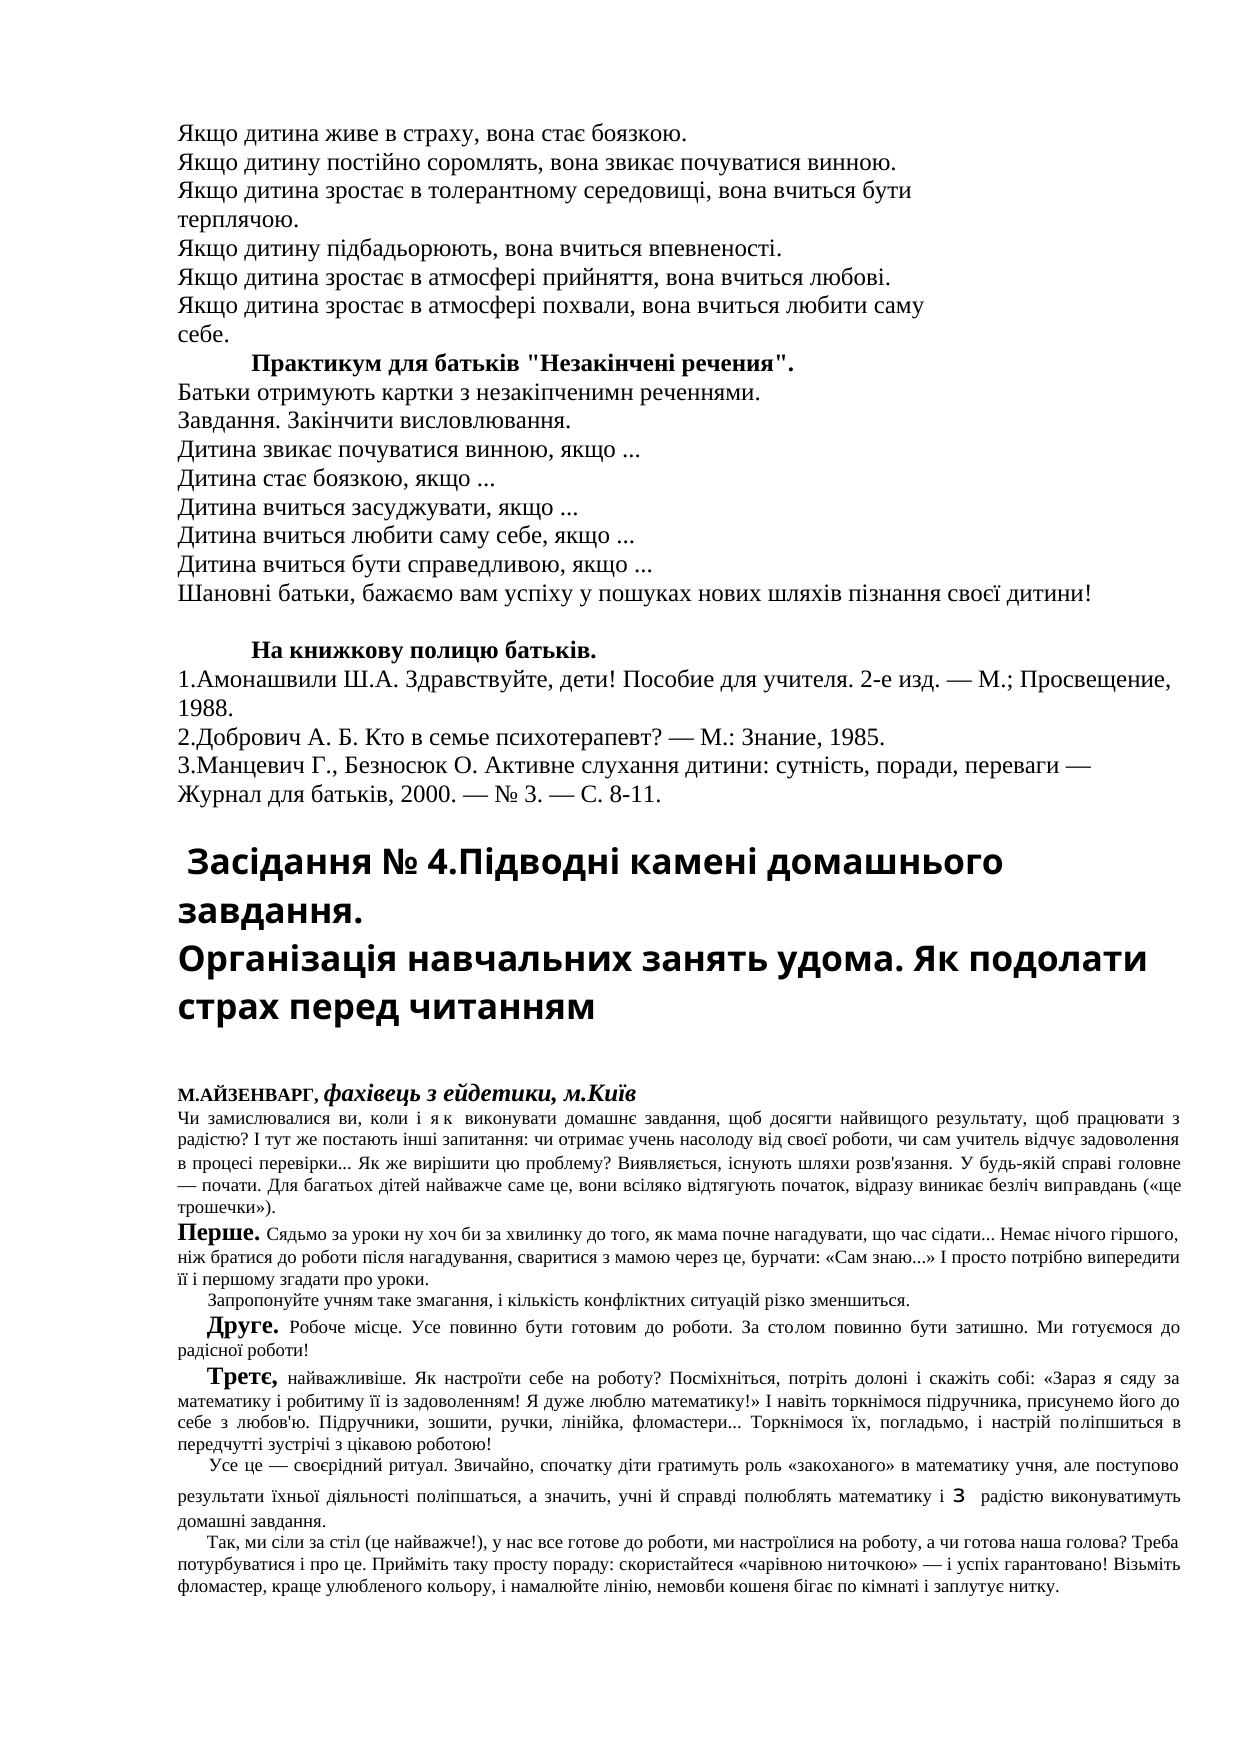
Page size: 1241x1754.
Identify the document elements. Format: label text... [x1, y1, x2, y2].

text Так, ми сіли за стіл (це найважче!), у нас все готове до роботи, ми настроїлися на роботу, а чи готова наша голова? Треба потурбуватися і про це. Прийміть таку просту пораду: скористайтеся «чарівною ниточкою» — і успіх гарантовано! Візьміть фломастер, краще улюбленого кольору, і намалюйте лінію, немовби кошеня бігає по кімнаті і заплутує нитку. [177, 1531, 1181, 1596]
text Дитина звикає почуватися винною, якщо ... [177, 434, 1181, 463]
text 2.Добрович А. Б. Кто в семье психотерапевт? — М.: Знание, 1985. [177, 722, 1181, 751]
text Дитина вчиться бути справедливою, якщо ... [177, 549, 1181, 578]
text Якщо дитина зростає в атмосфері прийняття, вона вчиться любові. [177, 262, 1181, 291]
text Практикум для батьків "Незакінчені речения". [177, 348, 1181, 377]
text Завдання. Закінчити висловлювання. [177, 406, 1181, 434]
text Засідання № 4.Підводні камені домашнього завдання. [177, 837, 1181, 933]
text Якщо дитина живе в страху, вона стає боязкою. [177, 118, 1181, 147]
text Дитина вчиться любити саму себе, якщо ... [177, 521, 1181, 549]
text Чи замислювалися ви, коли і як виконувати домашнє завдання, щоб досягти найвищого результату, щоб працювати з радістю? І тут же постають інші запитання: чи отримає учень насолоду від своєї роботи, чи сам учитель відчує задоволення в процесі перевірки... Як же вирішити цю проблему? Виявляється, існують шляхи розв'язання. У будь-якій справі головне — почати. Для багатьох дітей найважче саме це, вони всіляко відтягують початок, відразу виникає безліч виправдань («ще трошечки»). [177, 1107, 1181, 1217]
text Третє, найважливіше. Як настроїти себе на роботу? Посміхніться, потріть долоні і скажіть собі: «Зараз я сяду за математику і робитиму її із задоволенням! Я дуже люблю математику!» І навіть торкнімося підручника, присунемо його до себе з любов'ю. Підручники, зошити, ручки, лінійка, фломастери... Торкнімося їх, погладьмо, і настрій поліпшиться в передчутті зустрічі з цікавою роботою! [177, 1361, 1181, 1454]
text Шановні батьки, бажаємо вам успіху у пошуках нових шляхів пізнання своєї дитини! [177, 578, 1181, 607]
text Організація навчальних занять удома. Як подолати страх перед читанням [177, 933, 1181, 1030]
text терплячою. [177, 204, 1181, 233]
text Дитина стає боязкою, якщо ... [177, 463, 1181, 492]
text себе. [177, 319, 1181, 348]
text Перше. Сядьмо за уроки ну хоч би за хвилинку до того, як мама почне нагадувати, що час сідати... Немає нічого гіршого, ніж братися до роботи після нагадування, сваритися з мамою через це, бурчати: «Сам знаю...» І просто потрібно випередити її і першому згадати про уроки. [177, 1217, 1181, 1289]
text Якщо дитину підбадьорюють, вона вчиться впевненості. [177, 233, 1181, 262]
text Друге. Робоче місце. Усе повинно бути готовим до роботи. За столом повинно бути затишно. Ми готуємося до радісної роботи! [177, 1311, 1181, 1361]
text М.АЙЗЕНВАРГ, фахівець з ейдетики, м.Київ [177, 1078, 1181, 1107]
text Якщо дитина зростає в толерантному середовищі, вона вчиться бути [177, 176, 1181, 204]
text Якщо дитина зростає в атмосфері похвали, вона вчиться любити саму [177, 291, 1181, 319]
text Якщо дитину постійно соромлять, вона звикає почуватися винною. [177, 147, 1181, 176]
text На книжкову полицю батьків. [177, 636, 1181, 664]
text 1.Амонашвили Ш.А. Здравствуйте, дети! Пособие для учителя. 2-е изд. — М.; Просвещение, 1988. [177, 664, 1181, 722]
text Запропонуйте учням таке змагання, і кількість конфліктних ситуацій різко зменшиться. [177, 1289, 1181, 1311]
text Усе це — своєрідний ритуал. Звичайно, спочатку діти гратимуть роль «закоханого» в математику учня, але поступово результати їхньої діяльності поліпшаться, а значить, учні й справді полюблять математику і з радістю виконуватимуть домашні завдання. [177, 1454, 1181, 1531]
text 3.Манцевич Г., Безносюк О. Активне слухання дитини: сутність, поради, переваги — Журнал для батьків, 2000. — № 3. — С. 8-11. [177, 751, 1181, 808]
text Дитина вчиться засуджувати, якщо ... [177, 492, 1181, 521]
text Батьки отримують картки з незакіпченимн реченнями. [177, 377, 1181, 406]
